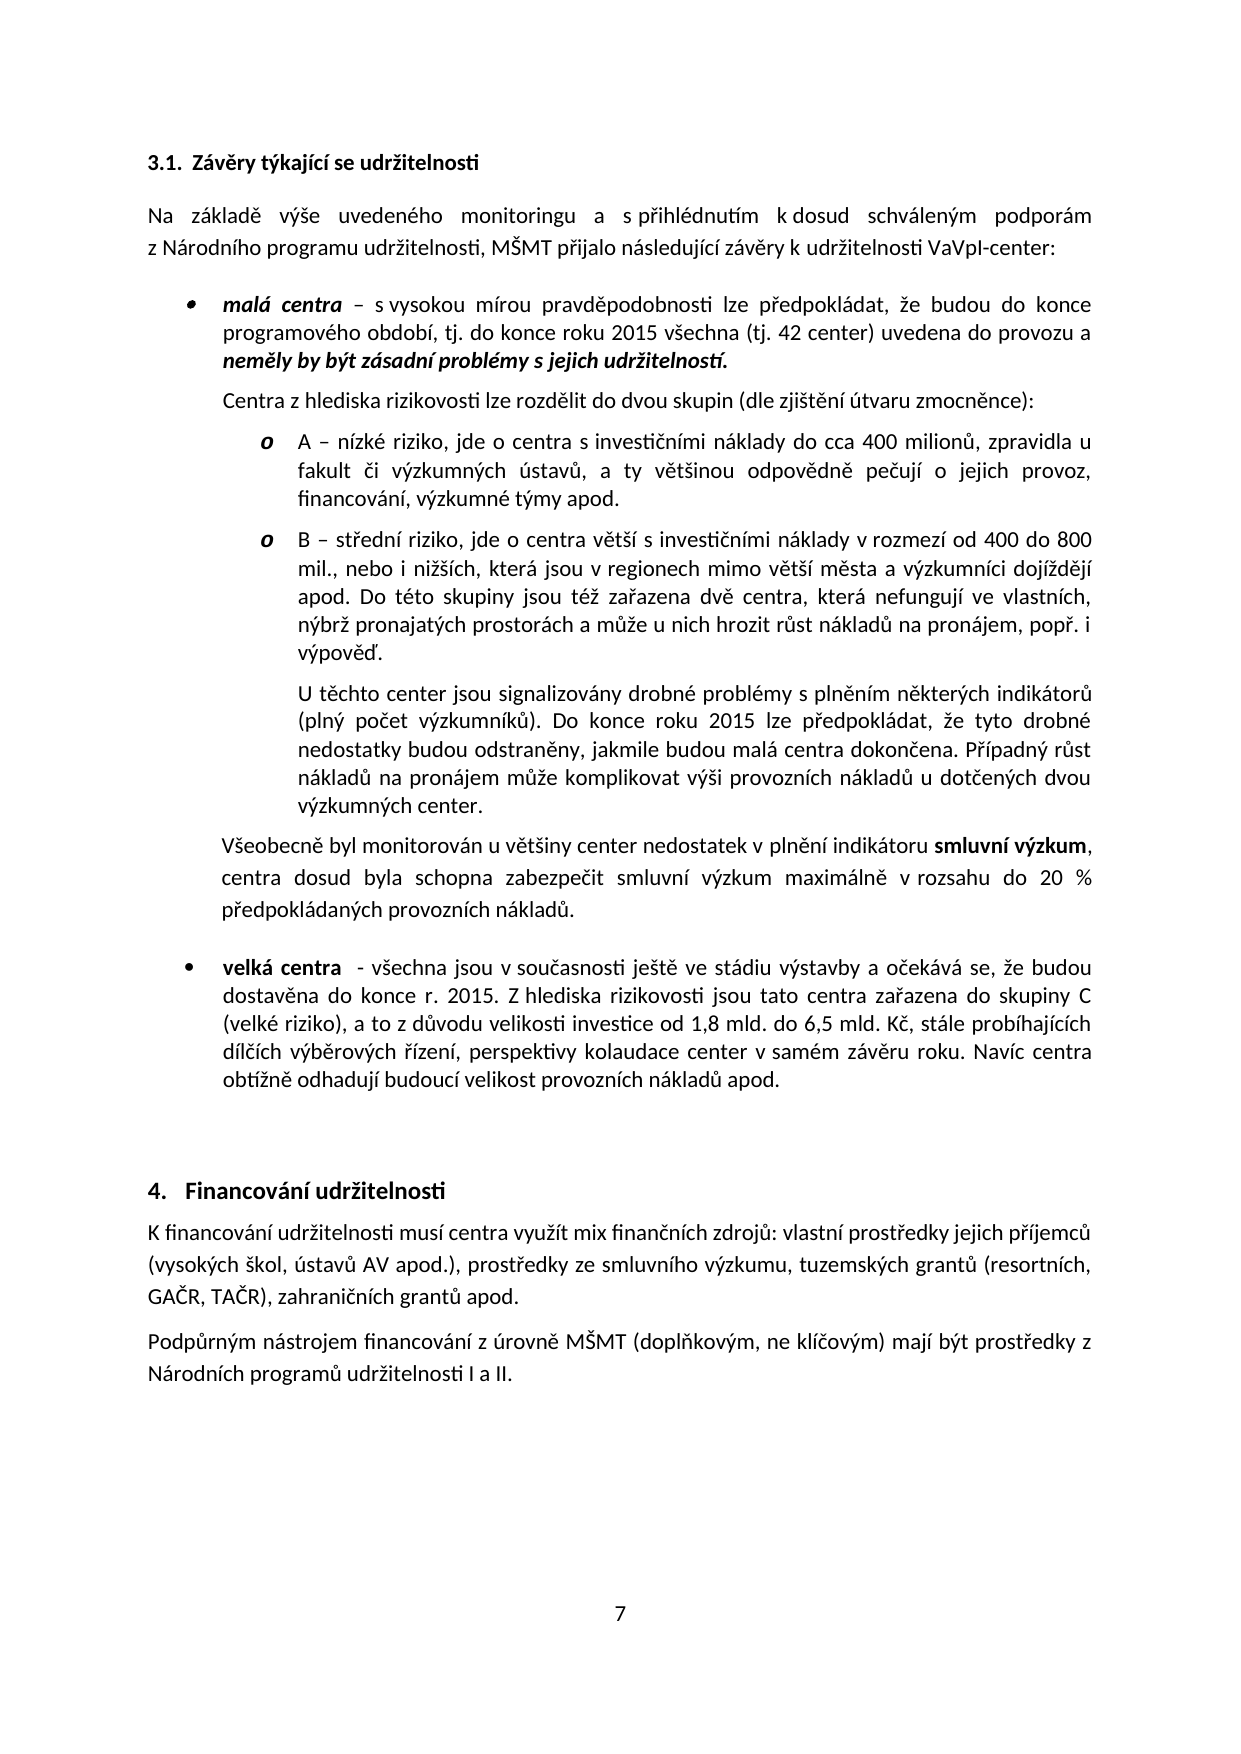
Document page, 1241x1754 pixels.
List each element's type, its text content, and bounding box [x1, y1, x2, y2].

text Podpůrným nástrojem financování z úrovně MŠMT (doplňkovým, ne klíčovým) mají být prostředky z Národních programů udržitelnosti I a II. [148, 1327, 1092, 1387]
list malá centra – s vysokou mírou pravděpodobnosti lze předpokládat, že budou do konce programového období, tj. do konce roku 2015 všechna (tj. 42 center) uvedena do provozu a neměly by být zásadní problémy s jejich udržitelností. [185, 290, 1092, 374]
list U těchto center jsou signalizovány drobné problémy s plněním některých indikátorů (plný počet výzkumníků). Do konce roku 2015 lze předpokládat, že tyto drobné nedostatky budou odstraněny, jakmile budou malá centra dokončena. Případný růst nákladů na pronájem může komplikovat výši provozních nákladů u dotčených dvou výzkumných center. [298, 679, 1092, 819]
list Centra z hlediska rizikovosti lze rozdělit do dvou skupin (dle zjištění útvaru zmocněnce): [223, 387, 1092, 415]
list Financování udržitelnosti [148, 1175, 1092, 1206]
list A – nízké riziko, jde o centra s investičními náklady do cca 400 milionů, zpravidla u fakult či výzkumných ústavů, a ty většinou odpovědně pečují o jejich provoz, financování, výzkumné týmy apod. [260, 427, 1092, 512]
text Na základě výše uvedeného monitoringu a s přihlédnutím k dosud schváleným podporám z Národního programu udržitelnosti, MŠMT přijalo následující závěry k udržitelnosti VaVpI-center: [148, 201, 1092, 261]
list velká centra - všechna jsou v současnosti ještě ve stádiu výstavby a očekává se, že budou dostavěna do konce r. 2015. Z hlediska rizikovosti jsou tato centra zařazena do skupiny C (velké riziko), a to z důvodu velikosti investice od 1,8 mld. do 6,5 mld. Kč, stále probíhajících dílčích výběrových řízení, perspektivy kolaudace center v samém závěru roku. Navíc centra obtížně odhadují budoucí velikost provozních nákladů apod. [185, 953, 1092, 1093]
list B – střední riziko, jde o centra větší s investičními náklady v rozmezí od 400 do 800 mil., nebo i nižších, která jsou v regionech mimo větší města a výzkumníci dojíždějí apod. Do této skupiny jsou též zařazena dvě centra, která nefungují ve vlastních, nýbrž pronajatých prostorách a může u nich hrozit růst nákladů na pronájem, popř. i výpověď. [260, 525, 1092, 666]
list Závěry týkající se udržitelnosti [147, 148, 1092, 176]
text K financování udržitelnosti musí centra využít mix finančních zdrojů: vlastní prostředky jejich příjemců (vysokých škol, ústavů AV apod.), prostředky ze smluvního výzkumu, tuzemských grantů (resortních, GAČR, TAČR), zahraničních grantů apod. [148, 1218, 1092, 1311]
text Všeobecně byl monitorován u většiny center nedostatek v plnění indikátoru smluvní výzkum, centra dosud byla schopna zabezpečit smluvní výzkum maximálně v rozsahu do 20 % předpokládaných provozních nákladů. [221, 831, 1092, 924]
